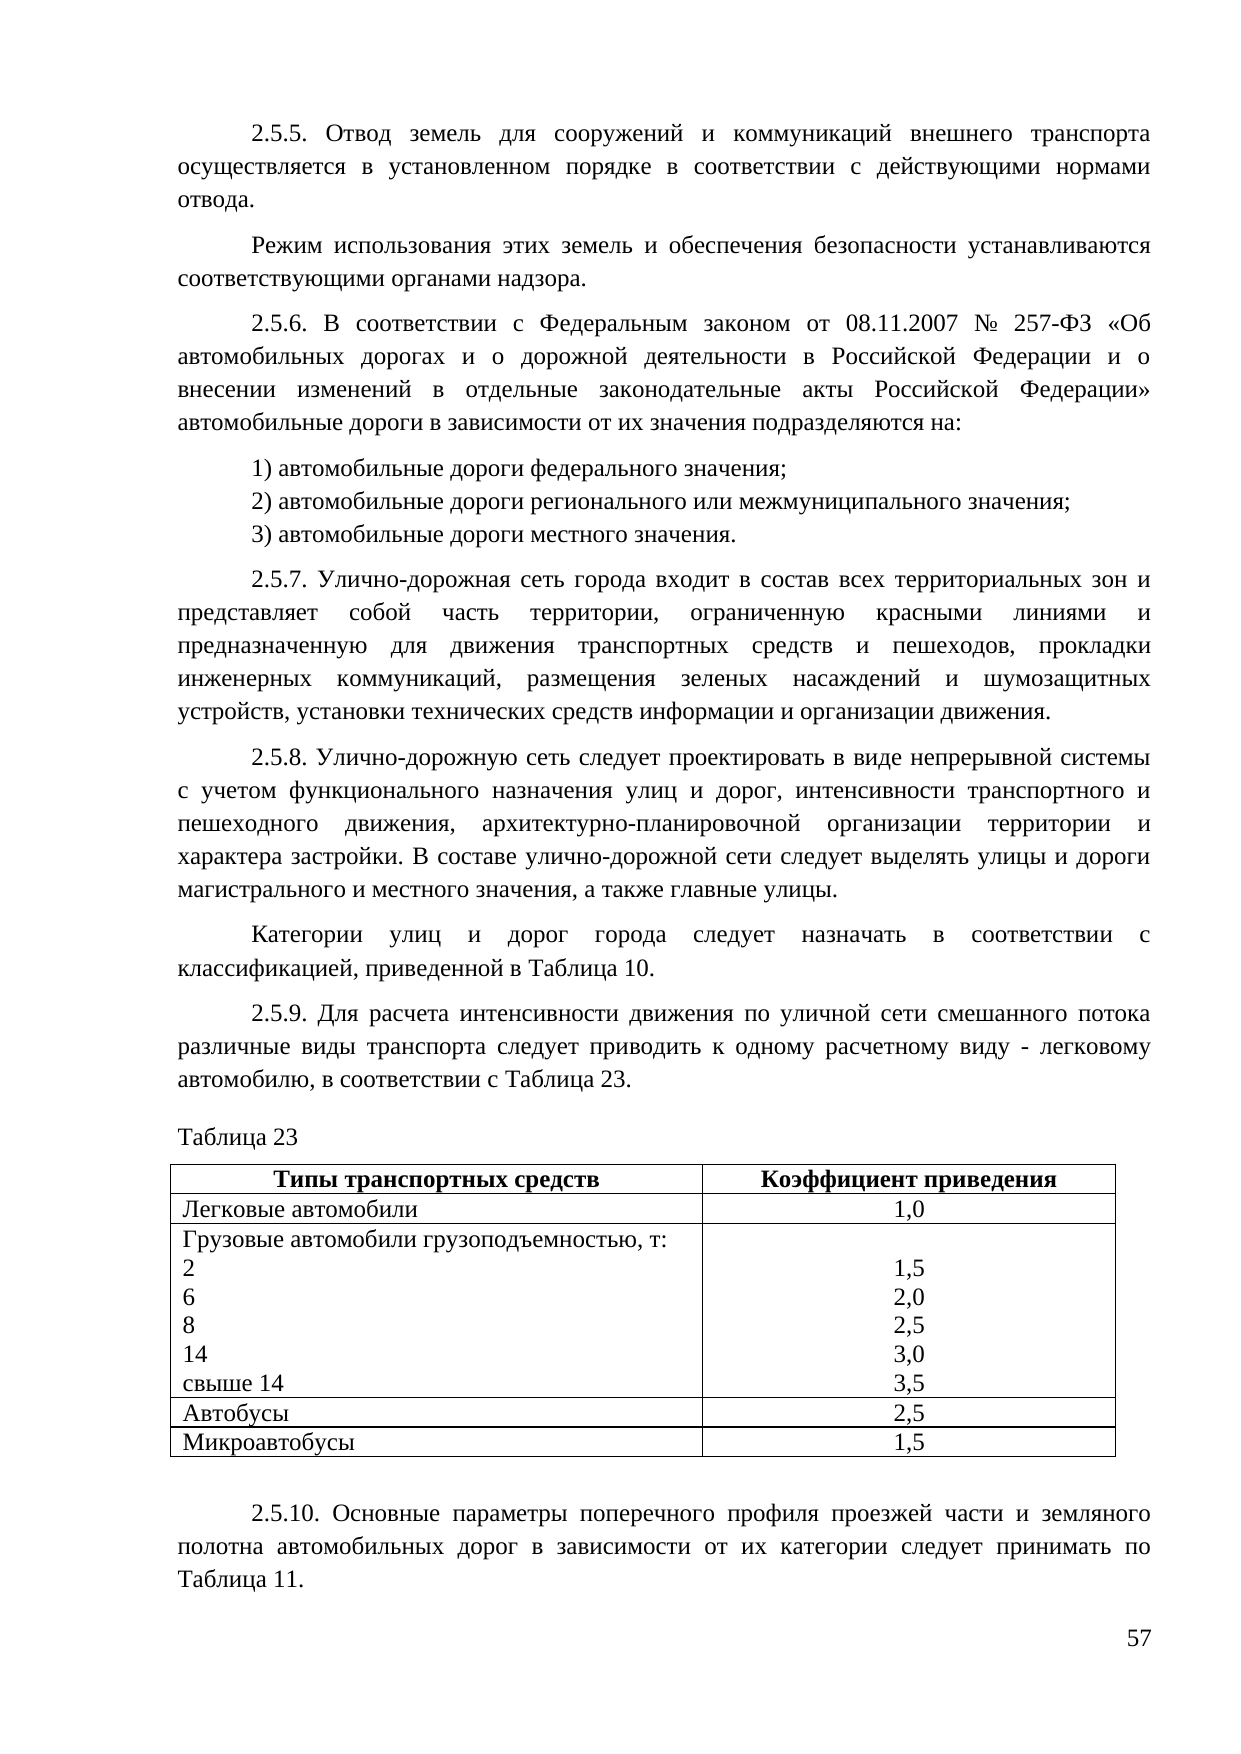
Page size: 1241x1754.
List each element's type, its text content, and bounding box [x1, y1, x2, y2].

table_cell 2,0 [703, 1282, 1115, 1310]
text 2.5.10. Основные параметры поперечного профиля проезжей части и земляного полотна автомобильных дорог в зависимости от их категории следует принимать по Таблица 11. [177, 1498, 1152, 1592]
text 2) автомобильные дороги регионального или межмуниципального значения; [177, 486, 1152, 514]
table_cell 2,5 [703, 1398, 1115, 1426]
table_header Типы транспортных средств [171, 1165, 702, 1193]
table_cell 2,5 [703, 1310, 1115, 1339]
text 1) автомобильные дороги федерального значения; [177, 453, 1152, 482]
table_cell 2 [171, 1253, 702, 1282]
text 3) автомобильные дороги местного значения. [177, 519, 1152, 548]
table_cell 8 [171, 1310, 702, 1339]
text 2.5.5. Отвод земель для сооружений и коммуникаций внешнего транспорта осуществляется в установленном порядке в соответствии с действующими нормами отвода. [177, 118, 1152, 213]
text 2.5.8. Улично-дорожную сеть следует проектировать в виде непрерывной системы с учетом функционального назначения улиц и дорог, интенсивности транспортного и пешеходного движения, архитектурно-планировочной организации территории и характера застройки. В составе улично-дорожной сети следует выделять улицы и дороги магистрального и местного значения, а также главные улицы. [177, 742, 1152, 903]
table_cell [703, 1224, 1115, 1253]
text 2.5.7. Улично-дорожная сеть города входит в состав всех территориальных зон и представляет собой часть территории, ограниченную красными линиями и предназначенную для движения транспортных средств и пешеходов, прокладки инженерных коммуникаций, размещения зеленых насаждений и шумозащитных устройств, установки технических средств информации и организации движения. [177, 564, 1152, 725]
table_cell свыше 14 [171, 1368, 702, 1397]
table_cell 1,0 [703, 1194, 1115, 1223]
table_cell 3,5 [703, 1368, 1115, 1397]
table_header Коэффициент приведения [703, 1165, 1115, 1193]
table_cell 14 [171, 1339, 702, 1368]
text Режим использования этих земель и обеспечения безопасности устанавливаются соответствующими органами надзора. [177, 230, 1152, 291]
table_cell Микроавтобусы [171, 1428, 702, 1456]
table_cell 1,5 [703, 1253, 1115, 1282]
text Категории улиц и дорог города следует назначать в соответствии с классификацией, приведенной в Таблица 10. [177, 919, 1152, 981]
table_cell 1,5 [703, 1428, 1115, 1456]
table_cell Грузовые автомобили грузоподъемностью, т: [171, 1224, 702, 1253]
table_cell 3,0 [703, 1339, 1115, 1368]
table_cell Легковые автомобили [171, 1194, 702, 1223]
table_cell Автобусы [171, 1398, 702, 1426]
table_cell 6 [171, 1282, 702, 1310]
text 2.5.6. В соответствии с Федеральным законом от 08.11.2007 № 257-ФЗ «Об автомобильных дорогах и о дорожной деятельности в Российской Федерации и о внесении изменений в отдельные законодательные акты Российской Федерации» автомобильные дороги в зависимости от их значения подразделяются на: [177, 308, 1152, 436]
text 2.5.9. Для расчета интенсивности движения по уличной сети смешанного потока различные виды транспорта следует приводить к одному расчетному виду - легковому автомобилю, в соответствии с Таблица 23. [177, 998, 1152, 1093]
